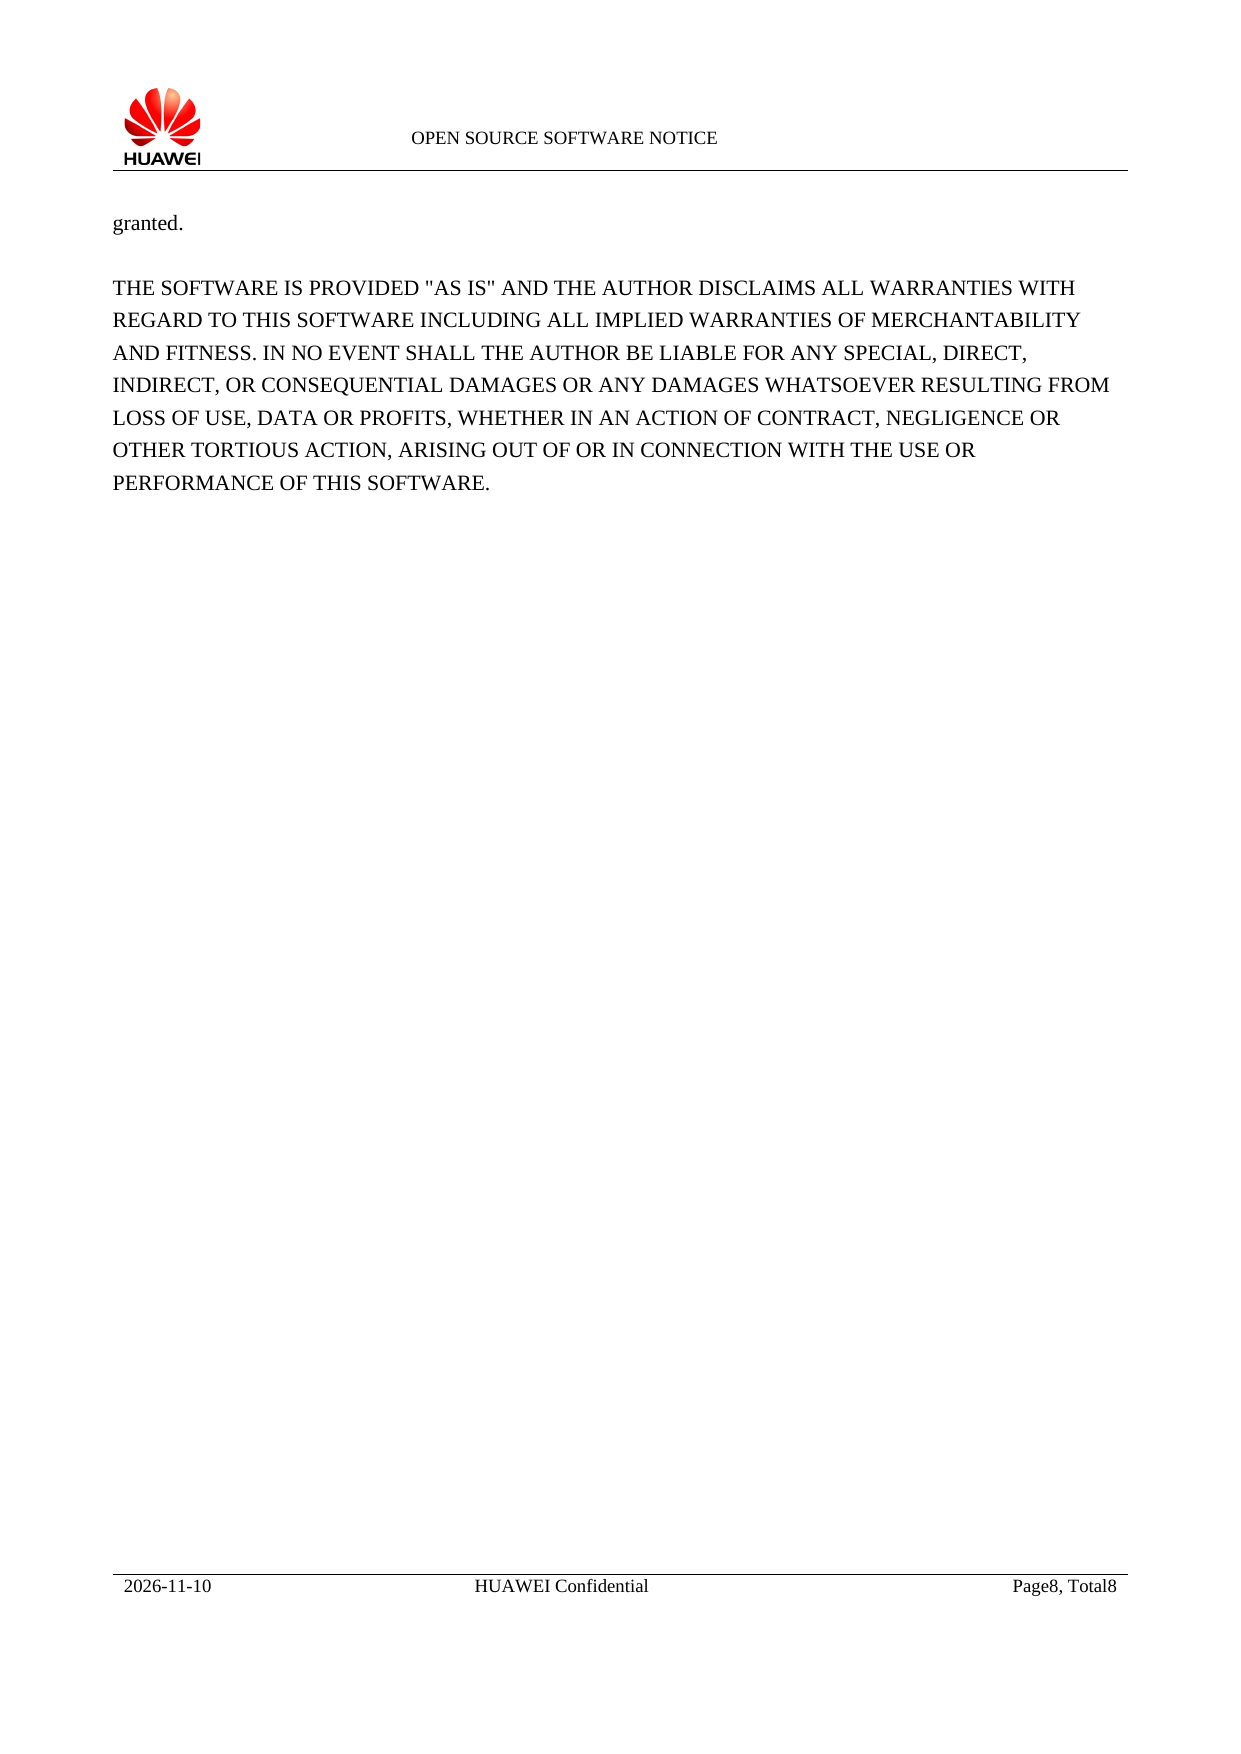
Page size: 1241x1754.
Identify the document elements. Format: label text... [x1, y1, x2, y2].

picture [124, 88, 201, 165]
